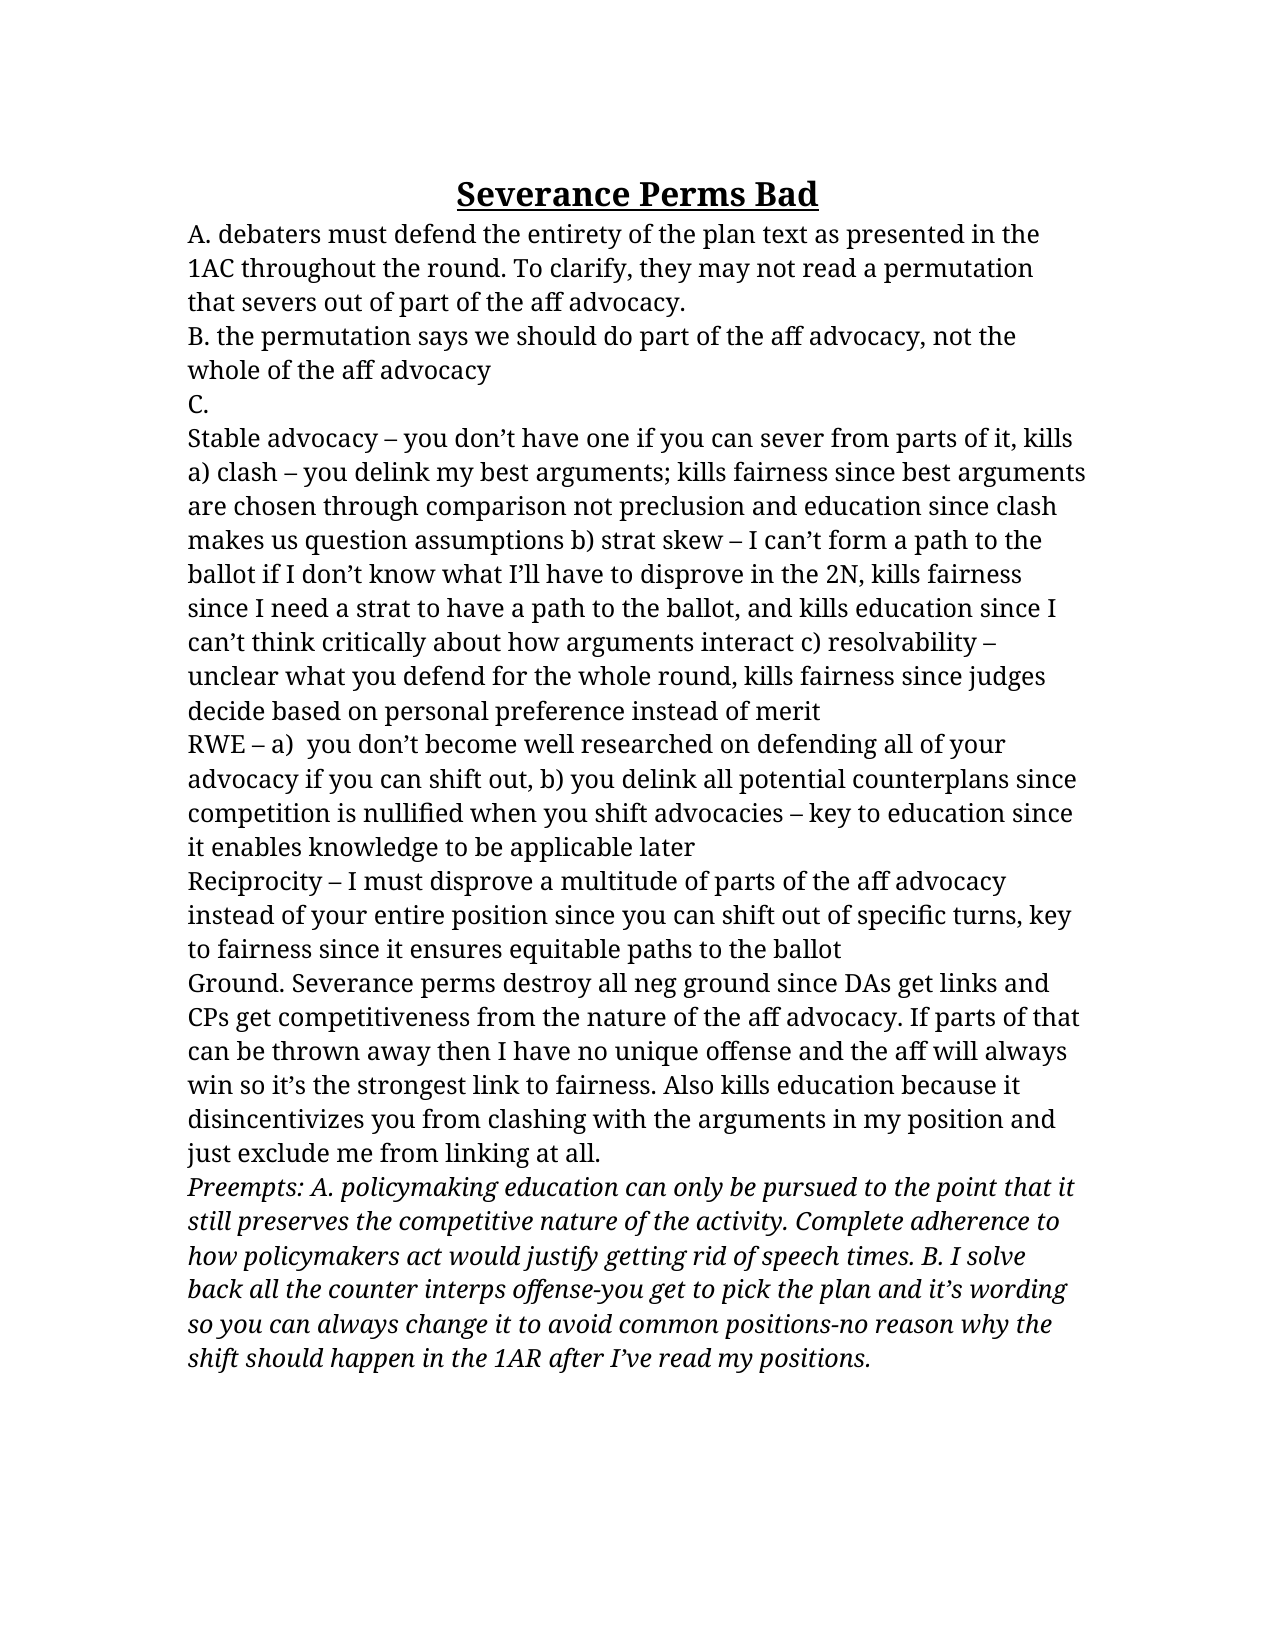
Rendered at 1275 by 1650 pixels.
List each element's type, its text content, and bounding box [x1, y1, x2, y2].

text A. debaters must defend the entirety of the plan text as presented in the 1AC throughout the round. To clarify, they may not read a permutation that severs out of part of the aff advocacy. [187, 216, 1087, 318]
text Stable advocacy – you don’t have one if you can sever from parts of it, kills a) clash – you delink my best arguments; kills fairness since best arguments are chosen through comparison not preclusion and education since clash makes us question assumptions b) strat skew – I can’t form a path to the ballot if I don’t know what I’ll have to disprove in the 2N, kills fairness since I need a strat to have a path to the ballot, and kills education since I can’t think critically about how arguments interact c) resolvability – unclear what you defend for the whole round, kills fairness since judges decide based on personal preference instead of merit [187, 421, 1087, 727]
text B. the permutation says we should do part of the aff advocacy, not the whole of the aff advocacy [187, 318, 1087, 387]
text C. [187, 387, 1087, 421]
subtitle Severance Perms Bad [187, 171, 1087, 216]
text Ground. Severance perms destroy all neg ground since DAs get links and CPs get competitiveness from the nature of the aff advocacy. If parts of that can be thrown away then I have no unique offense and the aff will always win so it’s the strongest link to fairness. Also kills education because it disincentivizes you from clashing with the arguments in my position and just exclude me from linking at all. [187, 966, 1087, 1170]
text Reciprocity – I must disprove a multitude of parts of the aff advocacy instead of your entire position since you can shift out of specific turns, key to fairness since it ensures equitable paths to the ballot [187, 863, 1087, 966]
text RWE – a) you don’t become well researched on defending all of your advocacy if you can shift out, b) you delink all potential counterplans since competition is nullified when you shift advocacies – key to education since it enables knowledge to be applicable later [187, 727, 1087, 863]
text Preempts: A. policymaking education can only be pursued to the point that it still preserves the competitive nature of the activity. Complete adherence to how policymakers act would justify getting rid of speech times. B. I solve back all the counter interps offense-you get to pick the plan and it’s wording so you can always change it to avoid common positions-no reason why the shift should happen in the 1AR after I’ve read my positions. [187, 1170, 1087, 1374]
